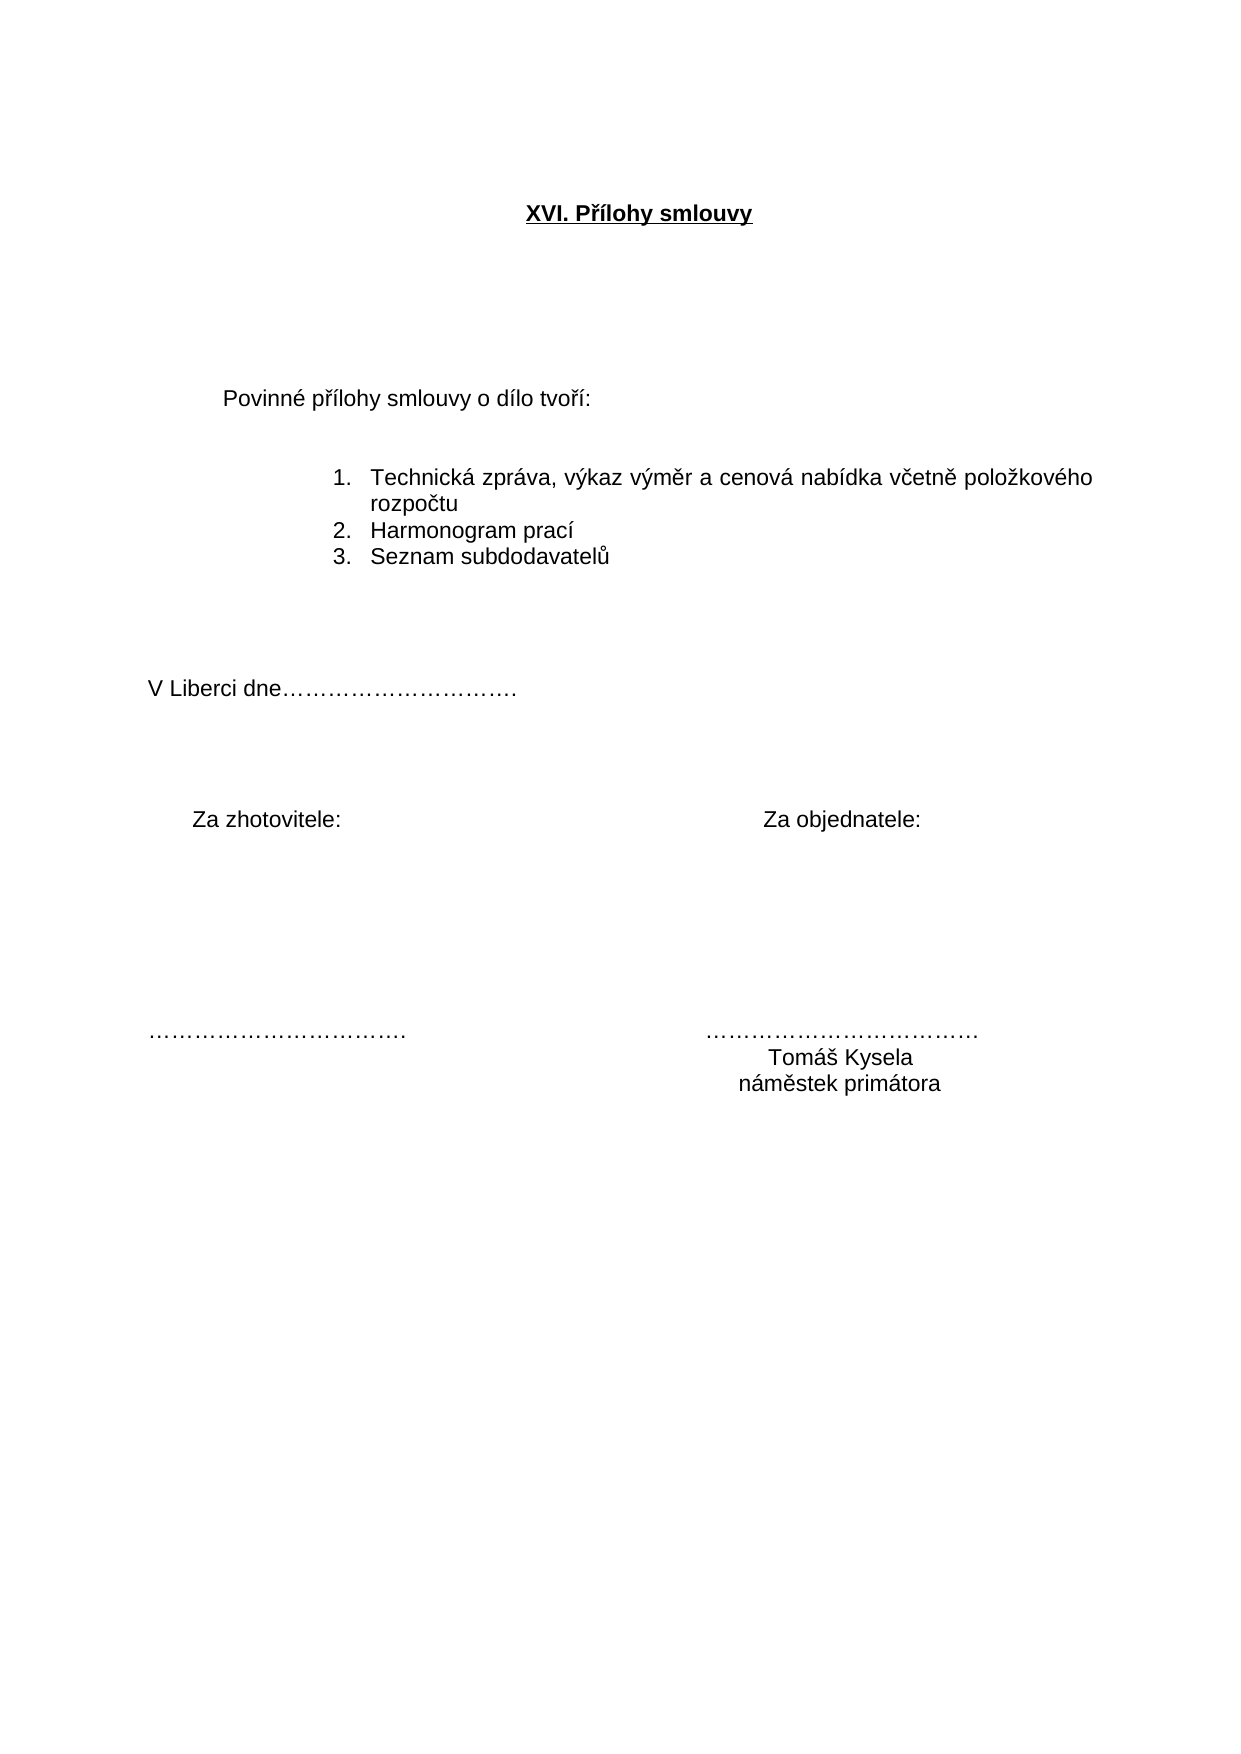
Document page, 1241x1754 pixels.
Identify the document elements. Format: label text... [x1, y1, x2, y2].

text Povinné přílohy smlouvy o dílo tvoří: [223, 385, 1093, 411]
list Technická zpráva, výkaz výměr a cenová nabídka včetně položkového rozpočtu [333, 464, 1093, 517]
list Harmonogram prací [333, 517, 1093, 543]
text V Liberci dne…………………………. [148, 675, 1093, 701]
text XVI. Přílohy smlouvy [185, 200, 1093, 227]
text ……………………………. ……………………………… [148, 1017, 1093, 1044]
text Za zhotovitele: Za objednatele: [148, 806, 1093, 833]
list Seznam subdodavatelů [333, 543, 1093, 569]
text náměstek primátora [738, 1070, 1093, 1096]
text Tomáš Kysela [768, 1044, 1093, 1070]
